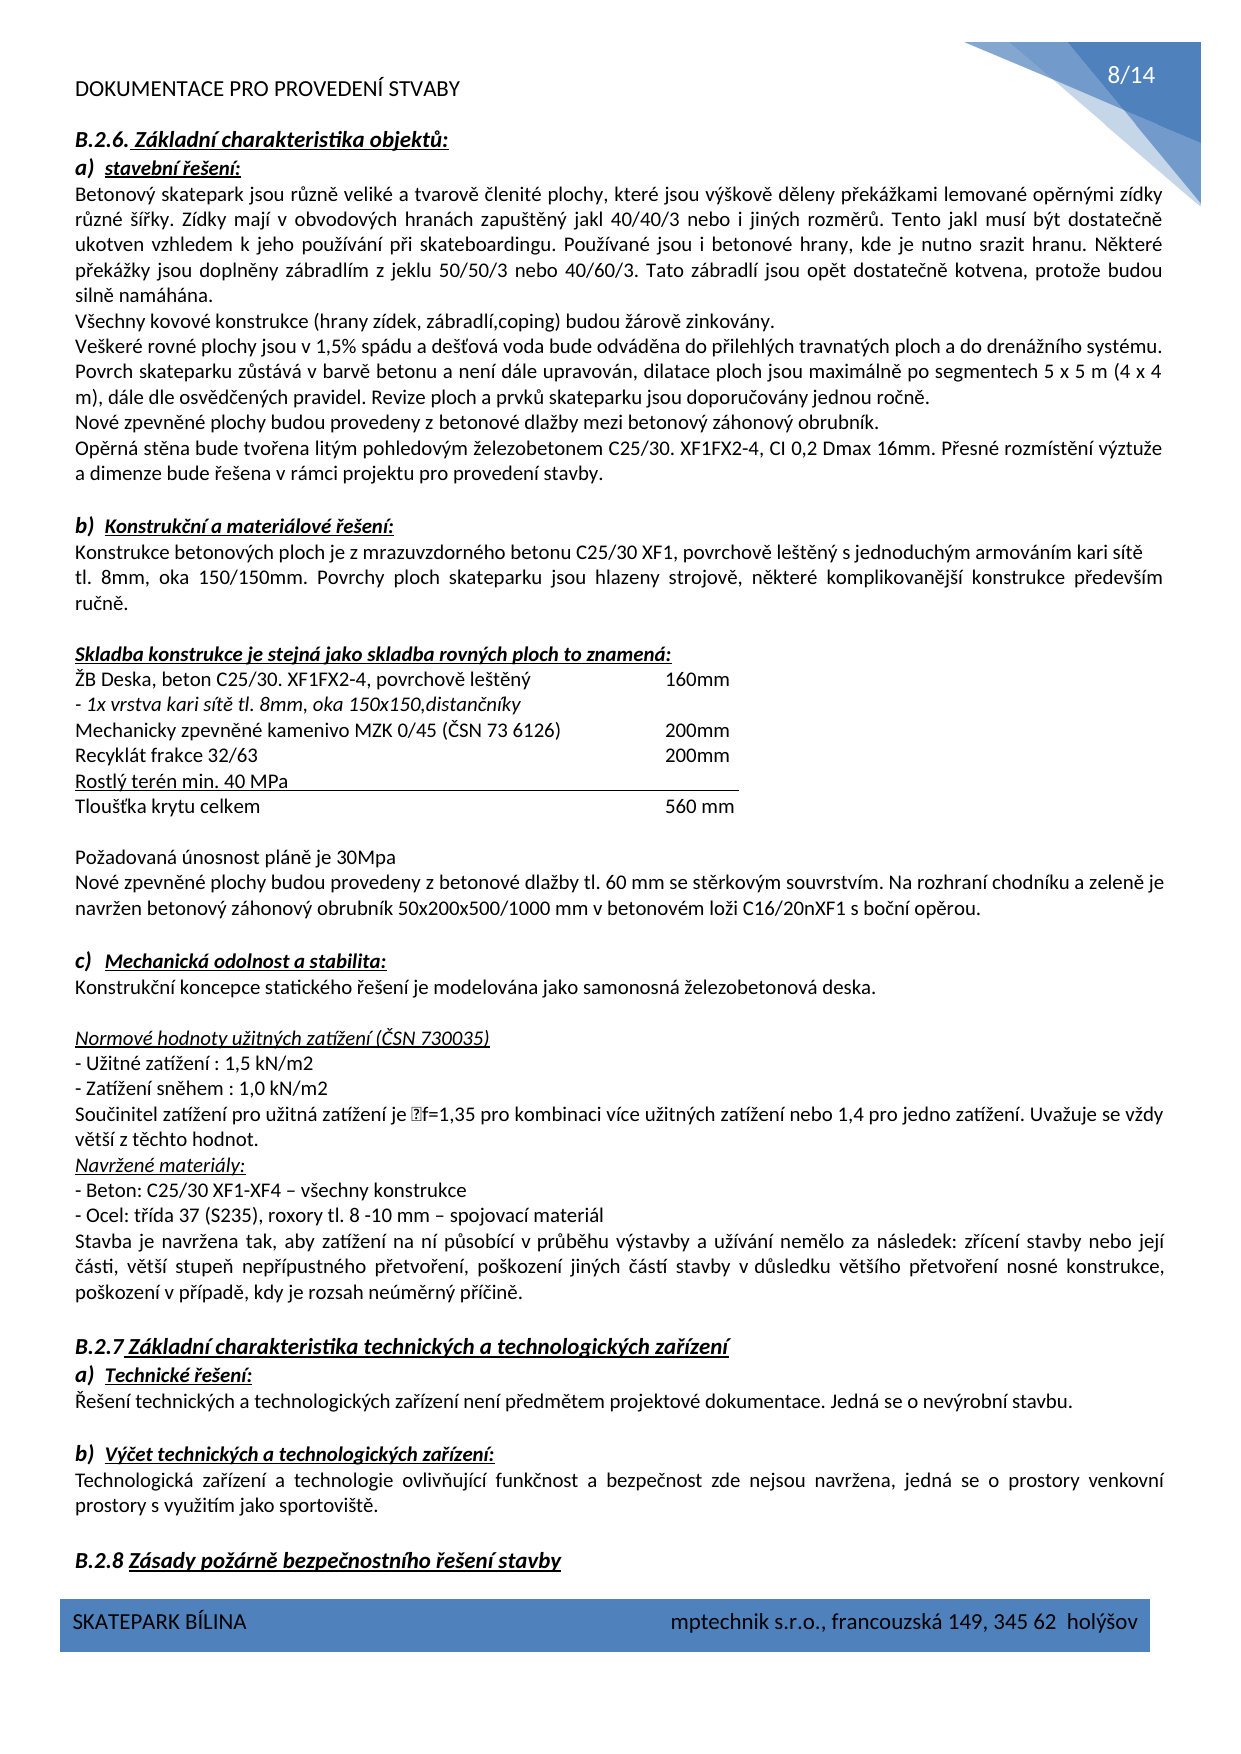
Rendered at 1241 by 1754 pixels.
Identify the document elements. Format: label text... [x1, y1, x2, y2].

text Požadovaná únosnost pláně je 30Mpa [75, 844, 1165, 869]
text - 1x vrstva kari sítě tl. 8mm, oka 150x150,distančníky [75, 692, 1165, 717]
text Stavba je navržena tak, aby zatížení na ní působící v průběhu výstavby a užívání nemělo za následek: zřícení stavby nebo její části, větší stupeň nepřípustného přetvoření, poškození jiných částí stavby v důsledku většího přetvoření nosné konstrukce, poškození v případě, kdy je rozsah neúměrný příčině. [75, 1228, 1165, 1304]
picture [963, 42, 1201, 206]
text B.2.7 Základní charakteristika technických a technologických zařízení [75, 1332, 1165, 1360]
text Veškeré rovné plochy jsou v 1,5% spádu a dešťová voda bude odváděna do přilehlých travnatých ploch a do drenážního systému. [75, 333, 1165, 359]
text Technologická zařízení a technologie ovlivňující funkčnost a bezpečnost zde nejsou navržena, jedná se o prostory venkovní prostory s využitím jako sportoviště. [75, 1467, 1165, 1518]
text B.2.8 Zásady požárně bezpečnostního řešení stavby [75, 1546, 1165, 1574]
text Mechanicky zpevněné kamenivo MZK 0/45 (ČSN 73 6126) 200mm [75, 717, 1165, 742]
text Tloušťka krytu celkem 560 mm [75, 793, 1165, 819]
text - Užitné zatížení : 1,5 kN/m2 [75, 1050, 1165, 1076]
text Všechny kovové konstrukce (hrany zídek, zábradlí,coping) budou žárově zinkovány. [75, 308, 1165, 333]
text Řešení technických a technologických zařízení není předmětem projektové dokumentace. Jedná se o nevýrobní stavbu. [75, 1388, 1165, 1414]
text Skladba konstrukce je stejná jako skladba rovných ploch to znamená: [75, 641, 1165, 666]
list stavební řešení: [75, 153, 1165, 181]
text Betonový skatepark jsou různě veliké a tvarově členité plochy, které jsou výškově děleny překážkami lemované opěrnými zídky různé šířky. Zídky mají v obvodových hranách zapuštěný jakl 40/40/3 nebo i jiných rozměrů. Tento jakl musí být dostatečně ukotven vzhledem k jeho používání při skateboardingu. Používané jsou i betonové hrany, kde je nutno srazit hranu. Některé překážky jsou doplněny zábradlím z jeklu 50/50/3 nebo 40/60/3. Tato zábradlí jsou opět dostatečně kotvena, protože budou silně namáhána. [75, 181, 1165, 308]
list Výčet technických a technologických zařízení: [75, 1439, 1165, 1467]
text Normové hodnoty užitných zatížení (ČSN 730035) [75, 1025, 1165, 1050]
text B.2.6. Základní charakteristika objektů: [75, 125, 1165, 153]
text Recyklát frakce 32/63 200mm [75, 742, 1165, 768]
text - Ocel: třída 37 (S235), roxory tl. 8 -10 mm – spojovací materiál [75, 1203, 1165, 1228]
text Nové zpevněné plochy budou provedeny z betonové dlažby tl. 60 mm se stěrkovým souvrstvím. Na rozhraní chodníku a zeleně je navržen betonový záhonový obrubník 50x200x500/1000 mm v betonovém loži C16/20nXF1 s boční opěrou. [75, 869, 1165, 920]
text - Zatížení sněhem : 1,0 kN/m2 [75, 1076, 1165, 1101]
text Opěrná stěna bude tvořena litým pohledovým železobetonem C25/30. XF1FX2-4, CI 0,2 Dmax 16mm. Přesné rozmístění výztuže a dimenze bude řešena v rámci projektu pro provedení stavby. [75, 435, 1165, 486]
text Povrch skateparku zůstává v barvě betonu a není dále upravován, dilatace ploch jsou maximálně po segmentech 5 x 5 m (4 x 4 m), dále dle osvědčených pravidel. Revize ploch a prvků skateparku jsou doporučovány jednou ročně. [75, 359, 1165, 409]
text tl. 8mm, oka 150/150mm. Povrchy ploch skateparku jsou hlazeny strojově, některé komplikovanější konstrukce především ručně. [75, 564, 1165, 615]
list Mechanická odolnost a stabilita: [75, 946, 1165, 974]
text Konstrukce betonových ploch je z mrazuvzdorného betonu C25/30 XF1, povrchově leštěný s jednoduchým armováním kari sítě [75, 539, 1165, 564]
text Navržené materiály: [75, 1152, 1165, 1177]
text Konstrukční koncepce statického řešení je modelována jako samonosná železobetonová deska. [75, 974, 1165, 999]
list Konstrukční a materiálové řešení: [75, 511, 1165, 539]
text Součinitel zatížení pro užitná zatížení je f=1,35 pro kombinaci více užitných zatížení nebo 1,4 pro jedno zatížení. Uvažuje se vždy větší z těchto hodnot. [75, 1101, 1165, 1152]
text Nové zpevněné plochy budou provedeny z betonové dlažby mezi betonový záhonový obrubník. [75, 409, 1165, 435]
text - Beton: C25/30 XF1-XF4 – všechny konstrukce [75, 1177, 1165, 1203]
text ŽB Deska, beton C25/30. XF1FX2-4, povrchově leštěný 160mm [75, 666, 1165, 692]
text Rostlý terén min. 40 MPa [75, 768, 1165, 793]
list Technické řešení: [75, 1360, 1165, 1388]
